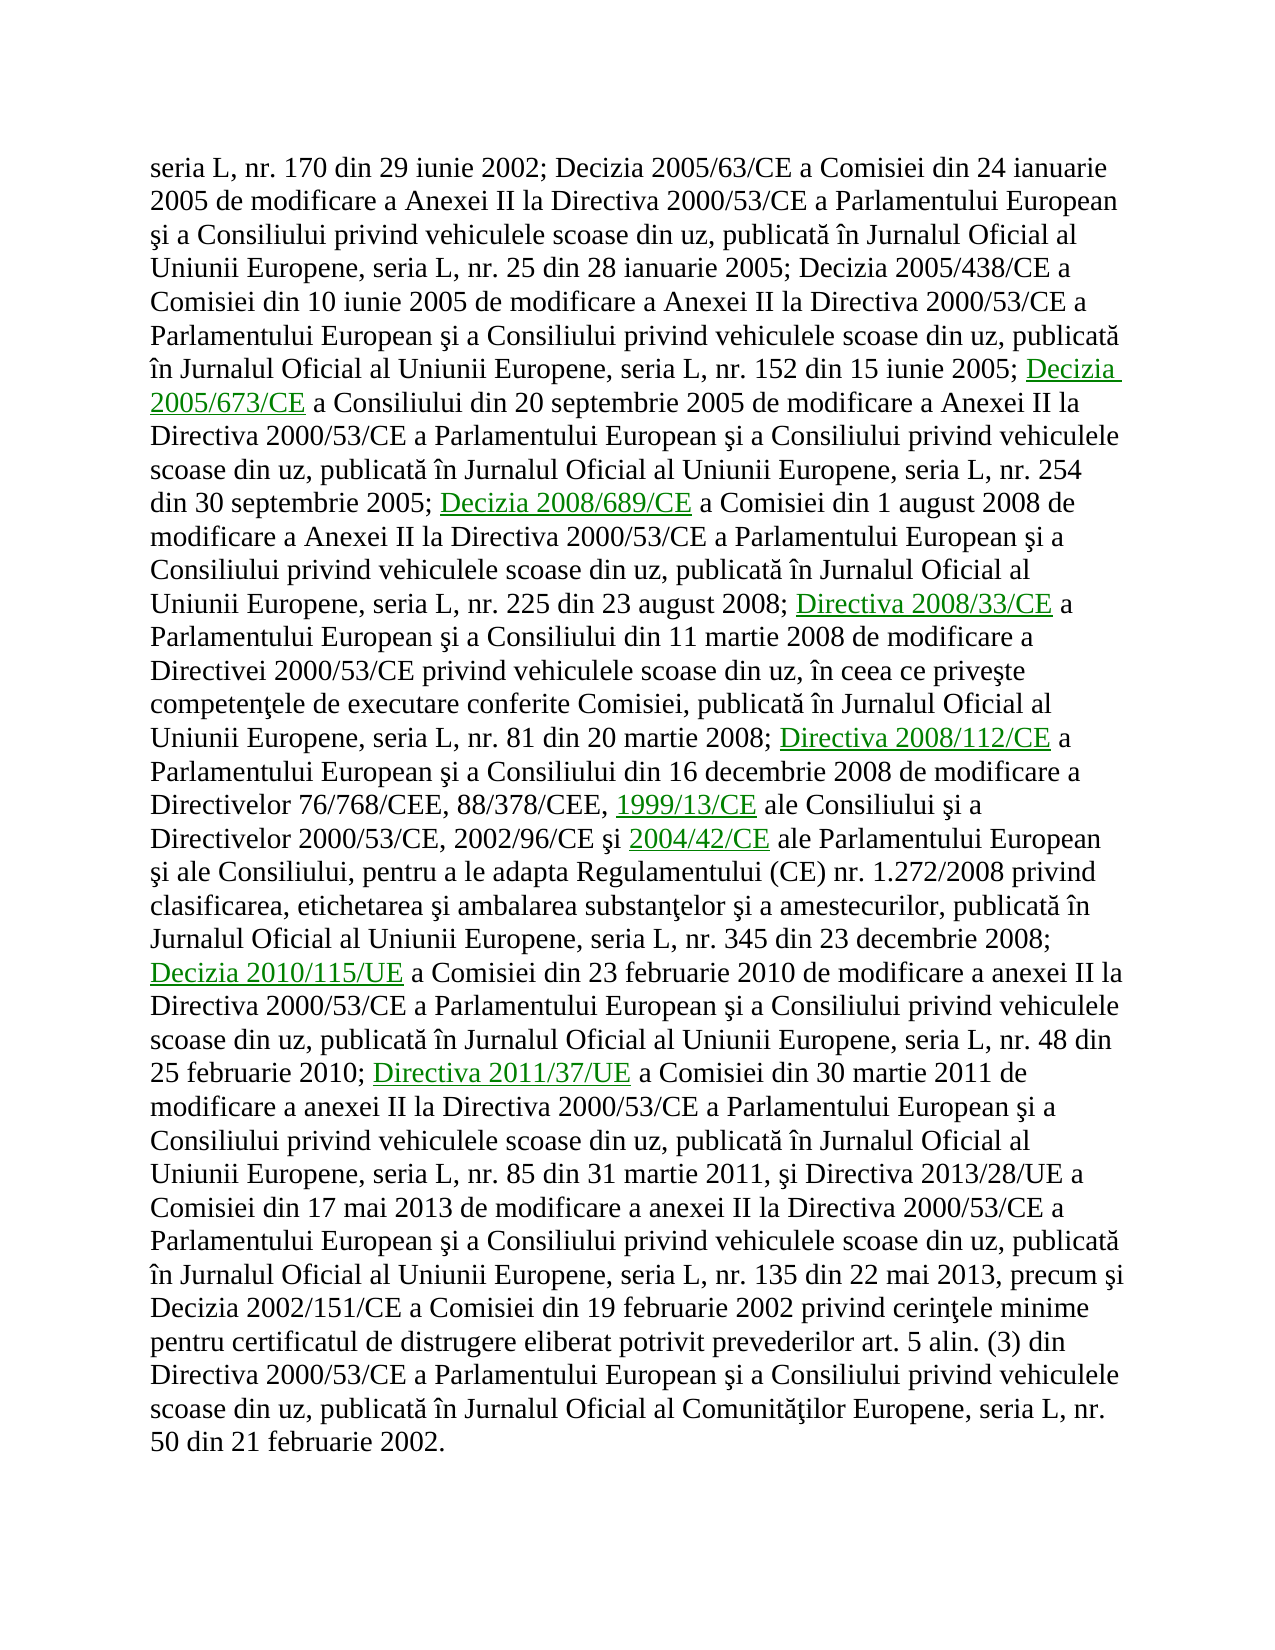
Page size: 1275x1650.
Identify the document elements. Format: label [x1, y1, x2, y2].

text [150, 150, 1125, 1458]
